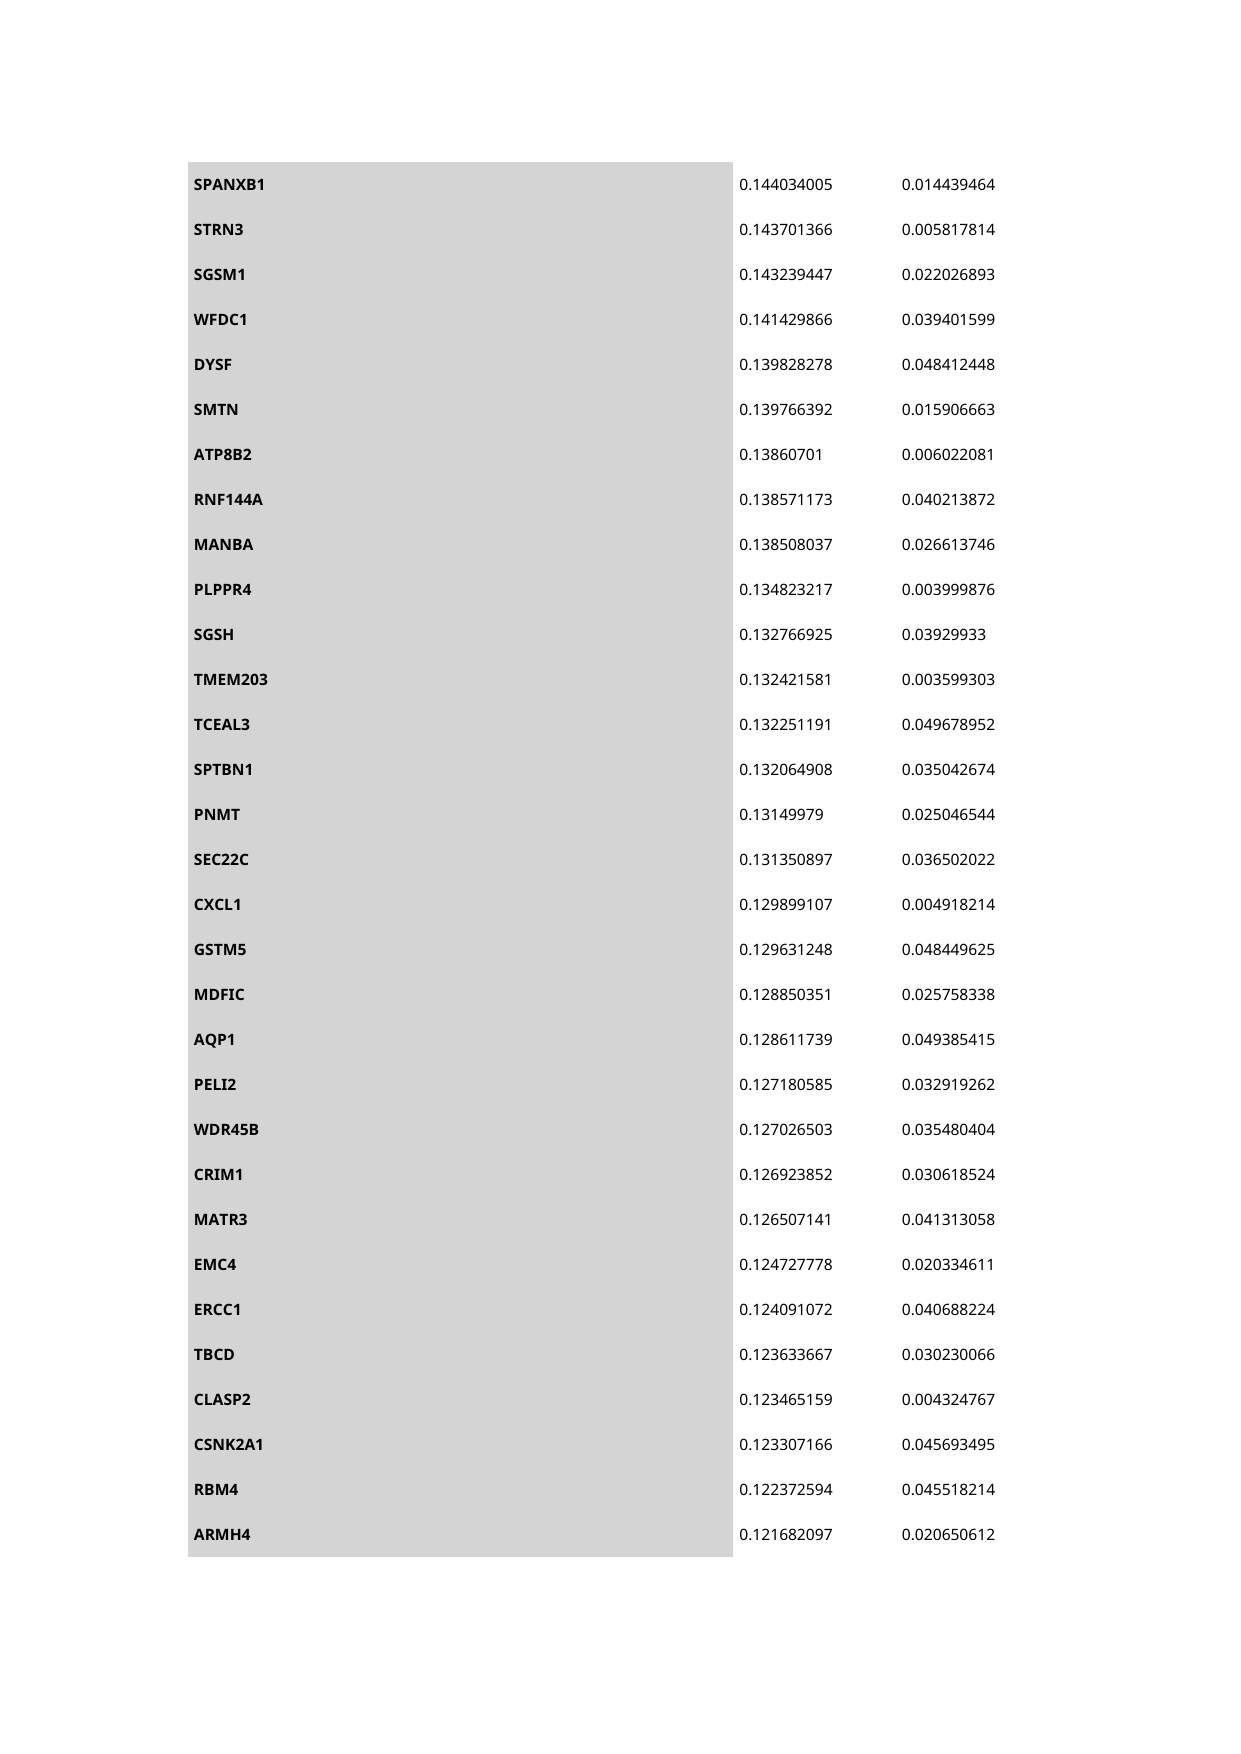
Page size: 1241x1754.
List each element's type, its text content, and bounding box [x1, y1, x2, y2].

table_cell 0.020334611 [895, 1242, 1051, 1287]
table_cell 0.040213872 [895, 477, 1051, 522]
table_cell 0.025758338 [895, 972, 1051, 1017]
table_cell 0.049678952 [895, 702, 1051, 747]
table_cell 0.003599303 [895, 657, 1051, 702]
table_cell CSNK2A1 [188, 1422, 733, 1467]
table_cell 0.124727778 [733, 1242, 895, 1287]
table_cell TBCD [188, 1332, 733, 1377]
table_cell 0.122372594 [733, 1467, 895, 1512]
table_cell 0.026613746 [895, 522, 1051, 567]
table_cell EMC4 [188, 1242, 733, 1287]
table_cell DYSF [188, 342, 733, 387]
table_cell 0.127026503 [733, 1107, 895, 1152]
table_cell 0.045518214 [895, 1467, 1051, 1512]
table_cell 0.030230066 [895, 1332, 1051, 1377]
table_cell WDR45B [188, 1107, 733, 1152]
table_cell 0.123307166 [733, 1422, 895, 1467]
table_cell MDFIC [188, 972, 733, 1017]
table_cell 0.129899107 [733, 882, 895, 927]
table_cell SPTBN1 [188, 747, 733, 792]
table_cell 0.131350897 [733, 837, 895, 882]
table_cell 0.003999876 [895, 567, 1051, 612]
table_cell 0.004324767 [895, 1377, 1051, 1422]
table_cell TCEAL3 [188, 702, 733, 747]
table_cell 0.032919262 [895, 1062, 1051, 1107]
table_cell ATP8B2 [188, 432, 733, 477]
table_cell 0.035480404 [895, 1107, 1051, 1152]
table_cell RBM4 [188, 1467, 733, 1512]
table_cell 0.132251191 [733, 702, 895, 747]
table_cell 0.124091072 [733, 1287, 895, 1332]
table_cell 0.126923852 [733, 1152, 895, 1197]
table_cell 0.132064908 [733, 747, 895, 792]
table_cell 0.121682097 [733, 1512, 895, 1557]
table_cell 0.048449625 [895, 927, 1051, 972]
table_cell 0.015906663 [895, 387, 1051, 432]
table_cell 0.139828278 [733, 342, 895, 387]
table_cell 0.132766925 [733, 612, 895, 657]
table_cell 0.141429866 [733, 297, 895, 342]
table_cell 0.045693495 [895, 1422, 1051, 1467]
table_cell 0.040688224 [895, 1287, 1051, 1332]
table_cell SGSM1 [188, 252, 733, 297]
table_cell STRN3 [188, 207, 733, 252]
table_cell 0.13149979 [733, 792, 895, 837]
table_cell 0.006022081 [895, 432, 1051, 477]
table_cell 0.035042674 [895, 747, 1051, 792]
table_cell PLPPR4 [188, 567, 733, 612]
table_cell 0.13860701 [733, 432, 895, 477]
table_cell 0.005817814 [895, 207, 1051, 252]
table_cell GSTM5 [188, 927, 733, 972]
table_cell SMTN [188, 387, 733, 432]
table_cell 0.144034005 [733, 162, 895, 207]
table_cell 0.036502022 [895, 837, 1051, 882]
table_cell 0.049385415 [895, 1017, 1051, 1062]
table_cell 0.030618524 [895, 1152, 1051, 1197]
table_cell 0.020650612 [895, 1512, 1051, 1557]
table_cell 0.134823217 [733, 567, 895, 612]
table_cell 0.138508037 [733, 522, 895, 567]
table_cell 0.128611739 [733, 1017, 895, 1062]
table_cell 0.004918214 [895, 882, 1051, 927]
table_cell 0.138571173 [733, 477, 895, 522]
table_cell 0.143701366 [733, 207, 895, 252]
table_cell 0.048412448 [895, 342, 1051, 387]
table_cell SPANXB1 [188, 162, 733, 207]
table_cell CLASP2 [188, 1377, 733, 1422]
table_cell MANBA [188, 522, 733, 567]
table_cell PNMT [188, 792, 733, 837]
table_cell SEC22C [188, 837, 733, 882]
table_cell 0.022026893 [895, 252, 1051, 297]
table_cell 0.014439464 [895, 162, 1051, 207]
table_cell 0.139766392 [733, 387, 895, 432]
table_cell AQP1 [188, 1017, 733, 1062]
table_cell 0.025046544 [895, 792, 1051, 837]
table_cell 0.03929933 [895, 612, 1051, 657]
table_cell CXCL1 [188, 882, 733, 927]
table_cell 0.143239447 [733, 252, 895, 297]
table_cell 0.132421581 [733, 657, 895, 702]
table_cell CRIM1 [188, 1152, 733, 1197]
table_cell 0.127180585 [733, 1062, 895, 1107]
table_cell 0.041313058 [895, 1197, 1051, 1242]
table_cell TMEM203 [188, 657, 733, 702]
table_cell 0.128850351 [733, 972, 895, 1017]
table_cell ERCC1 [188, 1287, 733, 1332]
table_cell WFDC1 [188, 297, 733, 342]
table_cell 0.129631248 [733, 927, 895, 972]
table_cell 0.123633667 [733, 1332, 895, 1377]
table_cell MATR3 [188, 1197, 733, 1242]
table_cell PELI2 [188, 1062, 733, 1107]
table_cell 0.123465159 [733, 1377, 895, 1422]
table_cell 0.039401599 [895, 297, 1051, 342]
table_cell SGSH [188, 612, 733, 657]
table_cell RNF144A [188, 477, 733, 522]
table_cell 0.126507141 [733, 1197, 895, 1242]
table_cell ARMH4 [188, 1512, 733, 1557]
